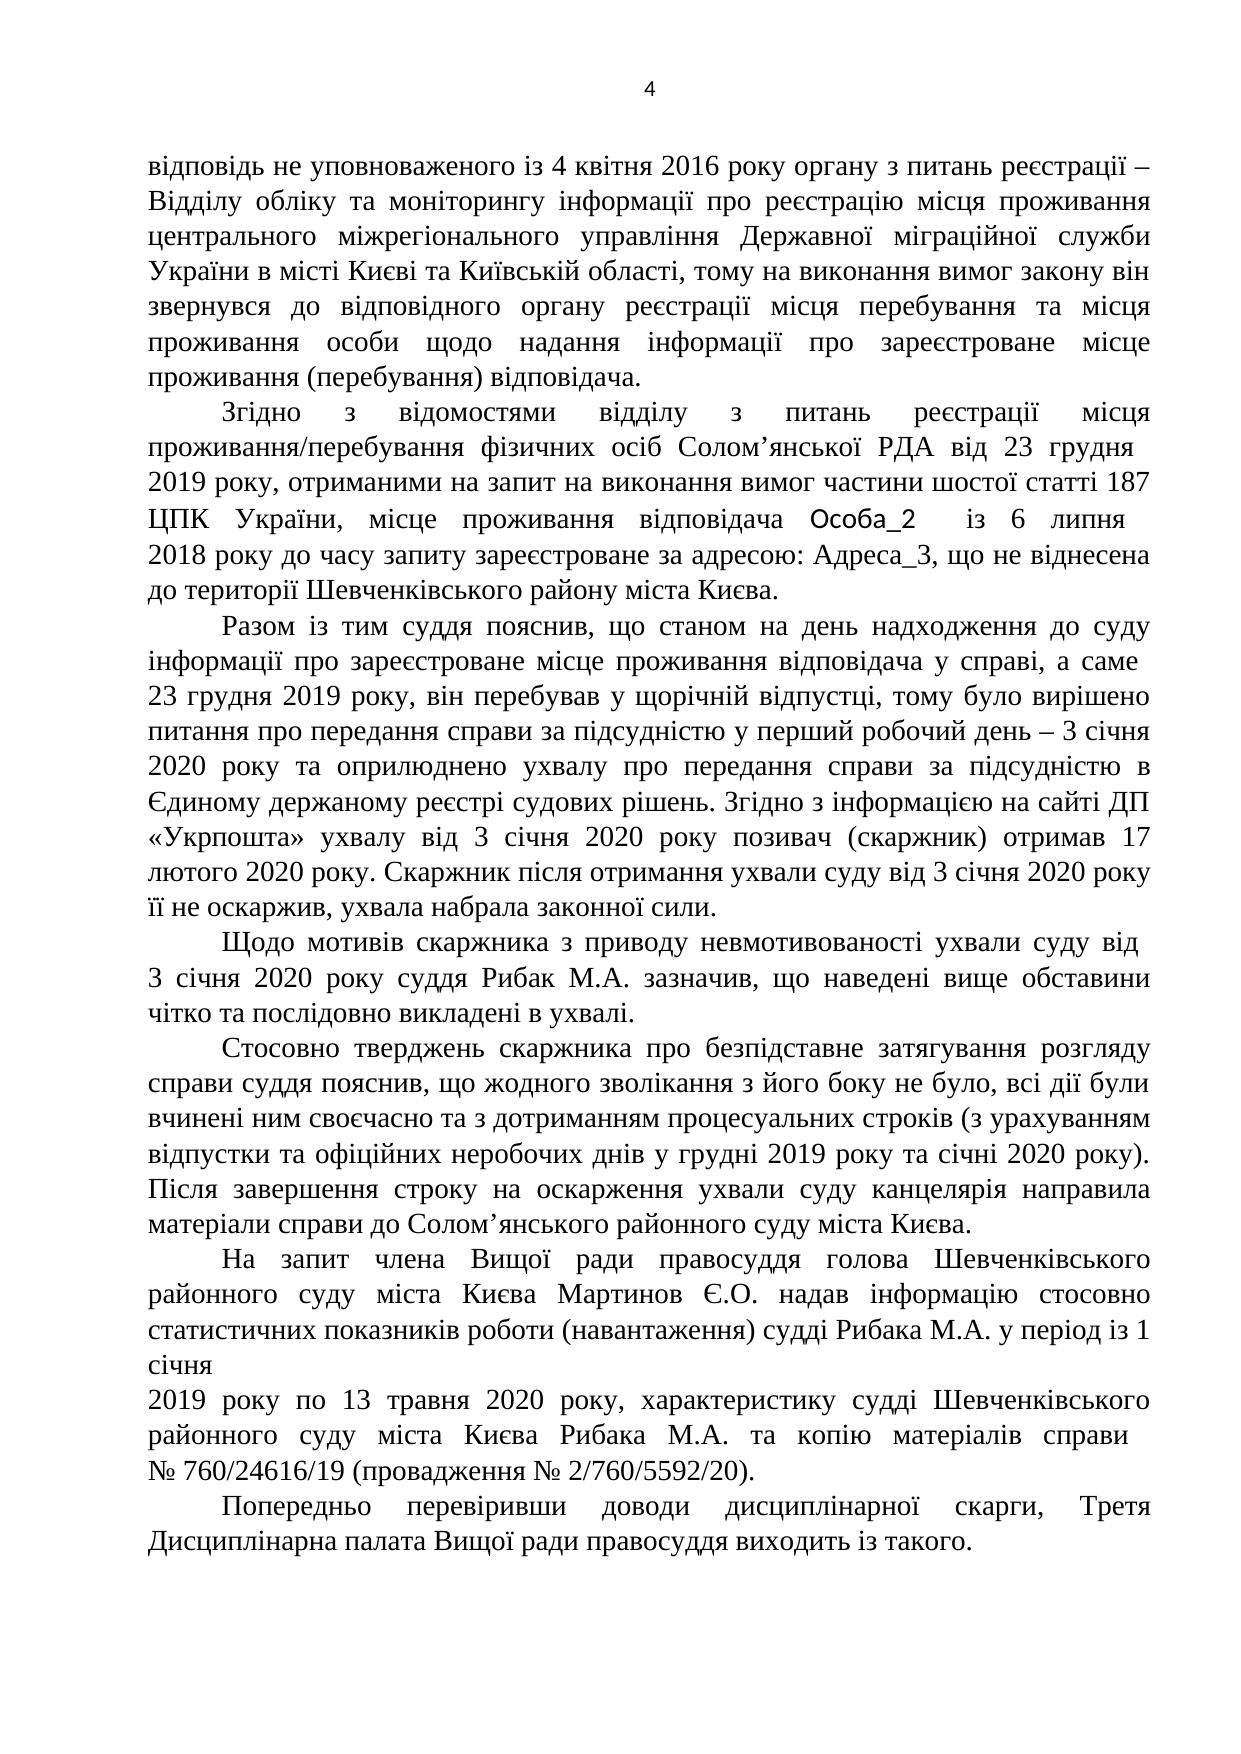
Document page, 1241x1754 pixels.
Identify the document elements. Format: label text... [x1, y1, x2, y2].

text Стосовно тверджень скаржника про безпідставне затягування розгляду справи суддя пояснив, що жодного зволікання з його боку не було, всі дії були вчинені ним своєчасно та з дотриманням процесуальних строків (з урахуванням відпустки та офіційних неробочих днів у грудні 2019 року та січні 2020 року). Після завершення строку на оскарження ухвали суду канцелярія направила матеріали справи до Солом’янського районного суду міста Києва. [148, 1030, 1152, 1240]
text На запит члена Вищої ради правосуддя голова Шевченківського районного суду міста Києва Мартинов Є.О. надав інформацію стосовно статистичних показників роботи (навантаження) судді Рибака М.А. у період із 1 січня 2019 року по 13 травня 2020 року, характеристику судді Шевченківського районного суду міста Києва Рибака М.А. та копію матеріалів справи № 760/24616/19 (провадження № 2/760/5592/20). [148, 1241, 1152, 1486]
text Разом із тим суддя пояснив, що станом на день надходження до суду інформації про зареєстроване місце проживання відповідача у справі, а саме 23 грудня 2019 року, він перебував у щорічній відпустці, тому було вирішено питання про передання справи за підсудністю у перший робочий день – 3 січня 2020 року та оприлюднено ухвалу про передання справи за підсудністю в Єдиному держаному реєстрі судових рішень. Згідно з інформацією на сайті ДП «Укрпошта» ухвалу від 3 січня 2020 року позивач (скаржник) отримав 17 лютого 2020 року. Скаржник після отримання ухвали суду від 3 січня 2020 року її не оскаржив, ухвала набрала законної сили. [148, 608, 1152, 923]
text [148, 148, 1152, 392]
text Згідно з відомостями відділу з питань реєстрації місця проживання/перебування фізичних осіб Солом’янської РДА від 23 грудня 2019 року, отриманими на запит на виконання вимог частини шостої статті 187 ЦПК України, місце проживання відповідача Особа_2 із 6 липня 2018 року до часу запиту зареєстроване за адресою: Адреса_3, що не віднесена до території Шевченківського району міста Києва. [148, 394, 1152, 606]
text Щодо мотивів скаржника з приводу невмотивованості ухвали суду від 3 січня 2020 року суддя Рибак М.А. зазначив, що наведені вище обставини чітко та послідовно викладені в ухвалі. [148, 924, 1152, 1028]
text Попередньо перевіривши доводи дисциплінарної скарги, Третя Дисциплінарна палата Вищої ради правосуддя виходить із такого. [148, 1488, 1152, 1557]
